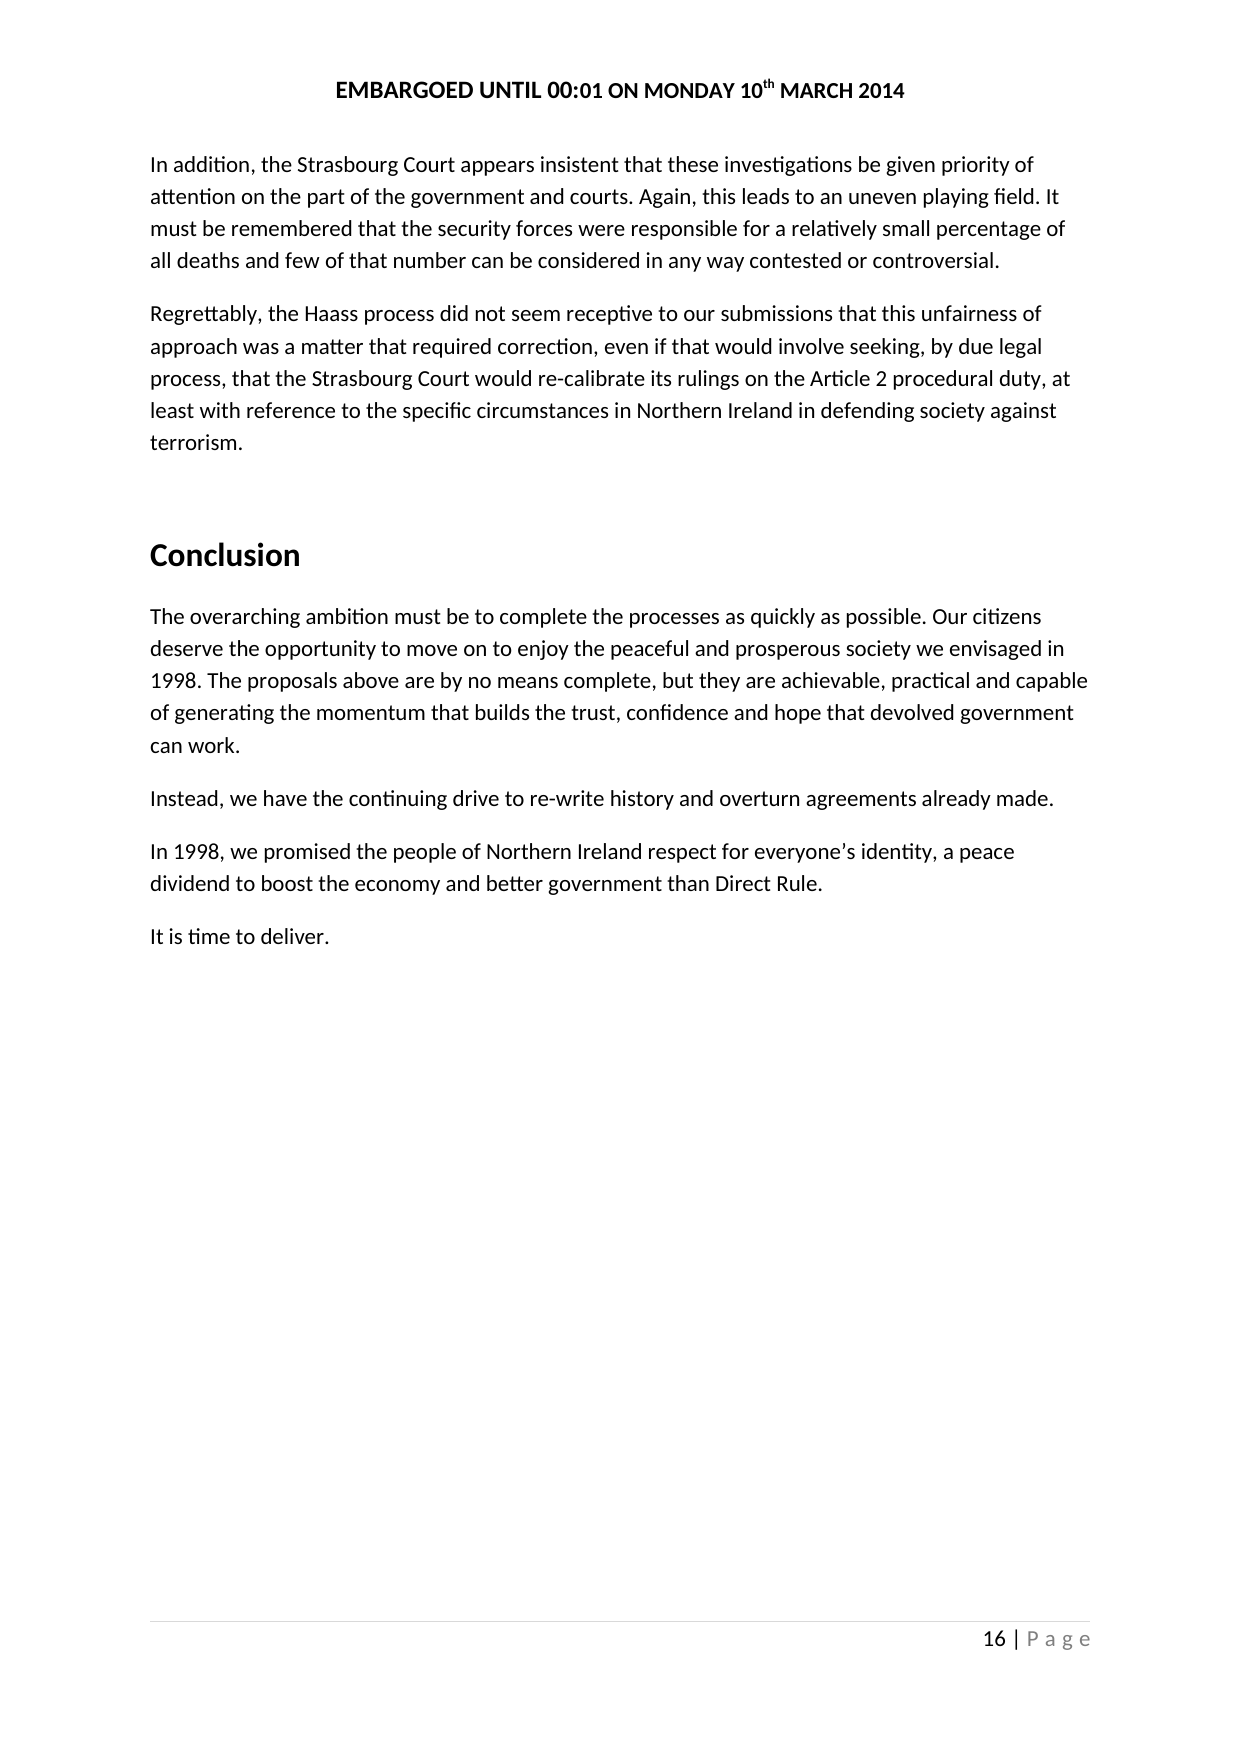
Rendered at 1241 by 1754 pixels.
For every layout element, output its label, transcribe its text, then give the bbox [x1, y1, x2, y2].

text It is time to deliver. [150, 922, 1090, 950]
text Conclusion [150, 534, 1090, 575]
text Regrettably, the Haass process did not seem receptive to our submissions that this unfairness of approach was a matter that required correction, even if that would involve seeking, by due legal process, that the Strasbourg Court would re-calibrate its rulings on the Article 2 procedural duty, at least with reference to the specific circumstances in Northern Ireland in defending society against terrorism. [150, 299, 1090, 456]
text In addition, the Strasbourg Court appears insistent that these investigations be given priority of attention on the part of the government and courts. Again, this leads to an uneven playing field. It must be remembered that the security forces were responsible for a relatively small percentage of all deaths and few of that number can be considered in any way contested or controversial. [150, 150, 1090, 274]
text The overarching ambition must be to complete the processes as quickly as possible. Our citizens deserve the opportunity to move on to enjoy the peaceful and prosperous society we envisaged in 1998. The proposals above are by no means complete, but they are achievable, practical and capable of generating the momentum that builds the trust, confidence and hope that devolved government can work. [150, 602, 1090, 759]
text Instead, we have the continuing drive to re-write history and overturn agreements already made. [150, 784, 1090, 812]
text In 1998, we promised the people of Northern Ireland respect for everyone’s identity, a peace dividend to boost the economy and better government than Direct Rule. [150, 837, 1090, 897]
